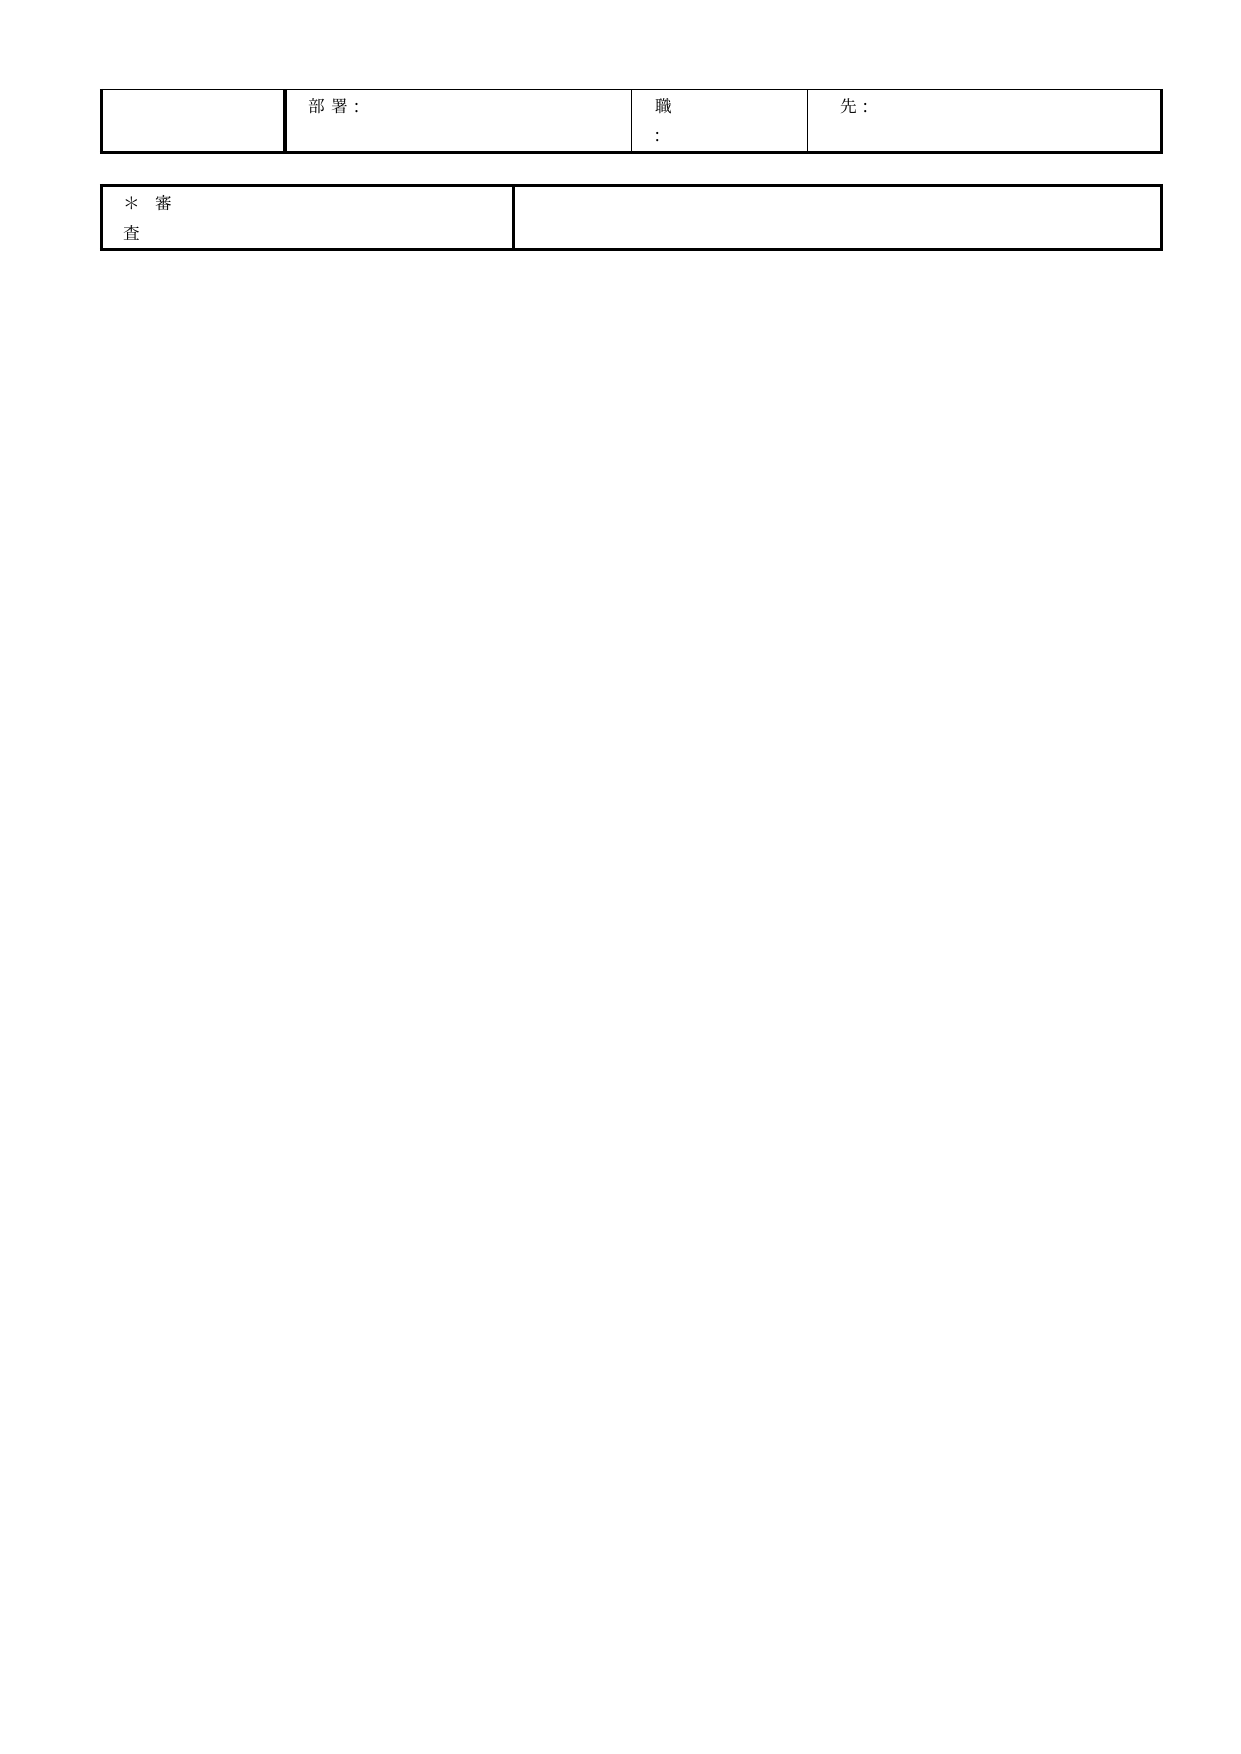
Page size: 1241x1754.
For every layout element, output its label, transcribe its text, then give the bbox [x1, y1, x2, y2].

table_cell 役職: [632, 90, 692, 151]
table_cell [383, 90, 631, 151]
table_cell 所属部署: [287, 90, 383, 151]
table_header [515, 187, 1160, 248]
table_cell [692, 90, 807, 151]
table_header ＊審査 [103, 187, 189, 248]
table_cell [912, 90, 1160, 151]
table_cell 連絡先: [808, 90, 912, 151]
table_header [190, 187, 512, 248]
